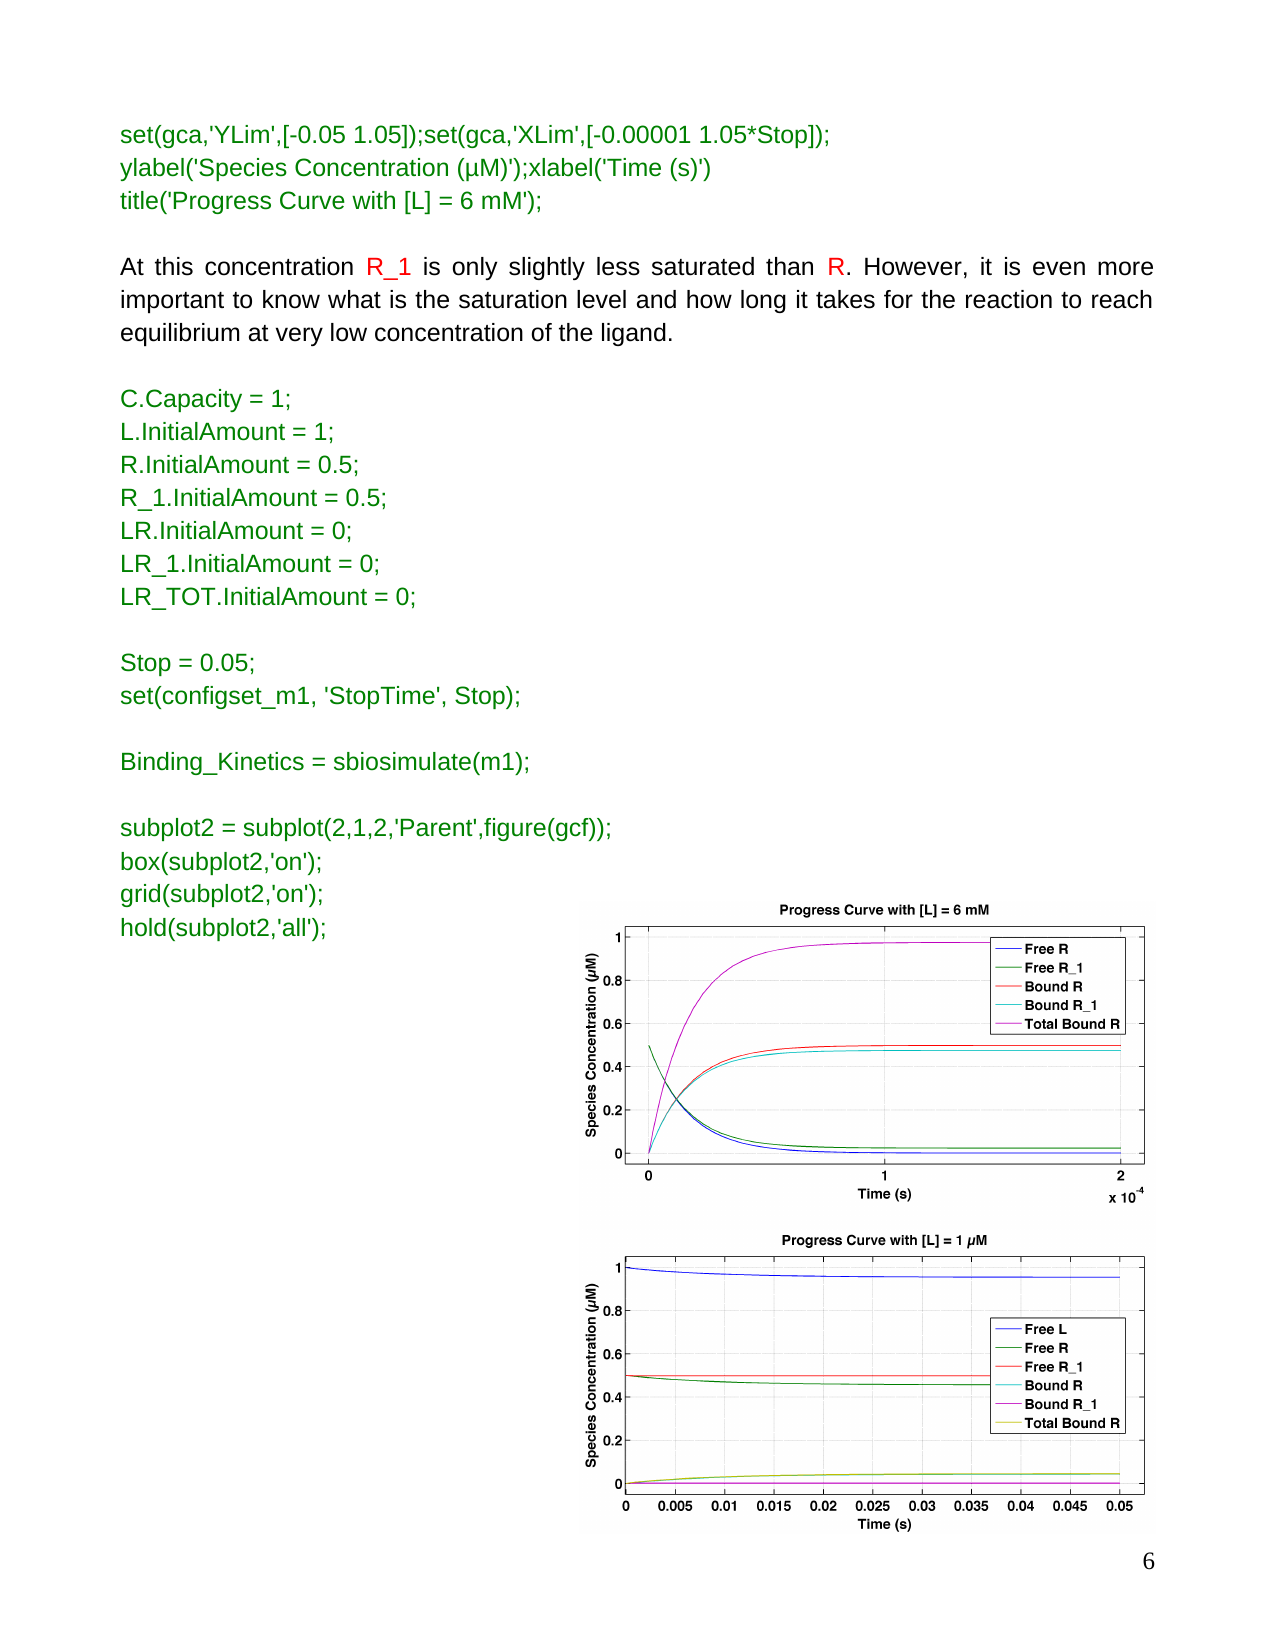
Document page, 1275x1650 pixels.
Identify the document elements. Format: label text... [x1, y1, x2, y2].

text Stop = 0.05; [120, 648, 1155, 677]
text Binding_Kinetics = sbiosimulate(m1); [120, 747, 1155, 776]
text R.InitialAmount = 0.5; [120, 450, 1155, 479]
text LR_TOT.InitialAmount = 0; [120, 582, 1155, 611]
text title('Progress Curve with [L] = 6 mM'); [120, 186, 1155, 215]
text grid(subplot2,'on'); [120, 879, 1155, 908]
text ylabel('Species Concentration (µM)');xlabel('Time (s)') [120, 153, 1155, 182]
picture [578, 901, 1157, 1534]
text LR.InitialAmount = 0; [120, 516, 1155, 545]
text L.InitialAmount = 1; [120, 417, 1155, 446]
text hold(subplot2,'all'); [120, 912, 578, 941]
text At this concentration R_1 is only slightly less saturated than R. However, it is even more important to know what is the saturation level and how long it takes for the reaction to reach equilibrium at very low concentration of the ligand. [120, 252, 1155, 347]
text subplot2 = subplot(2,1,2,'Parent',figure(gcf)); [120, 813, 1155, 842]
text set(gca,'YLim',[-0.05 1.05]);set(gca,'XLim',[-0.00001 1.05*Stop]); [120, 120, 1155, 149]
text set(configset_m1, 'StopTime', Stop); [120, 681, 1155, 710]
text box(subplot2,'on'); [120, 846, 1155, 875]
text R_1.InitialAmount = 0.5; [120, 483, 1155, 512]
text C.Capacity = 1; [120, 384, 1155, 413]
text LR_1.InitialAmount = 0; [120, 549, 1155, 578]
